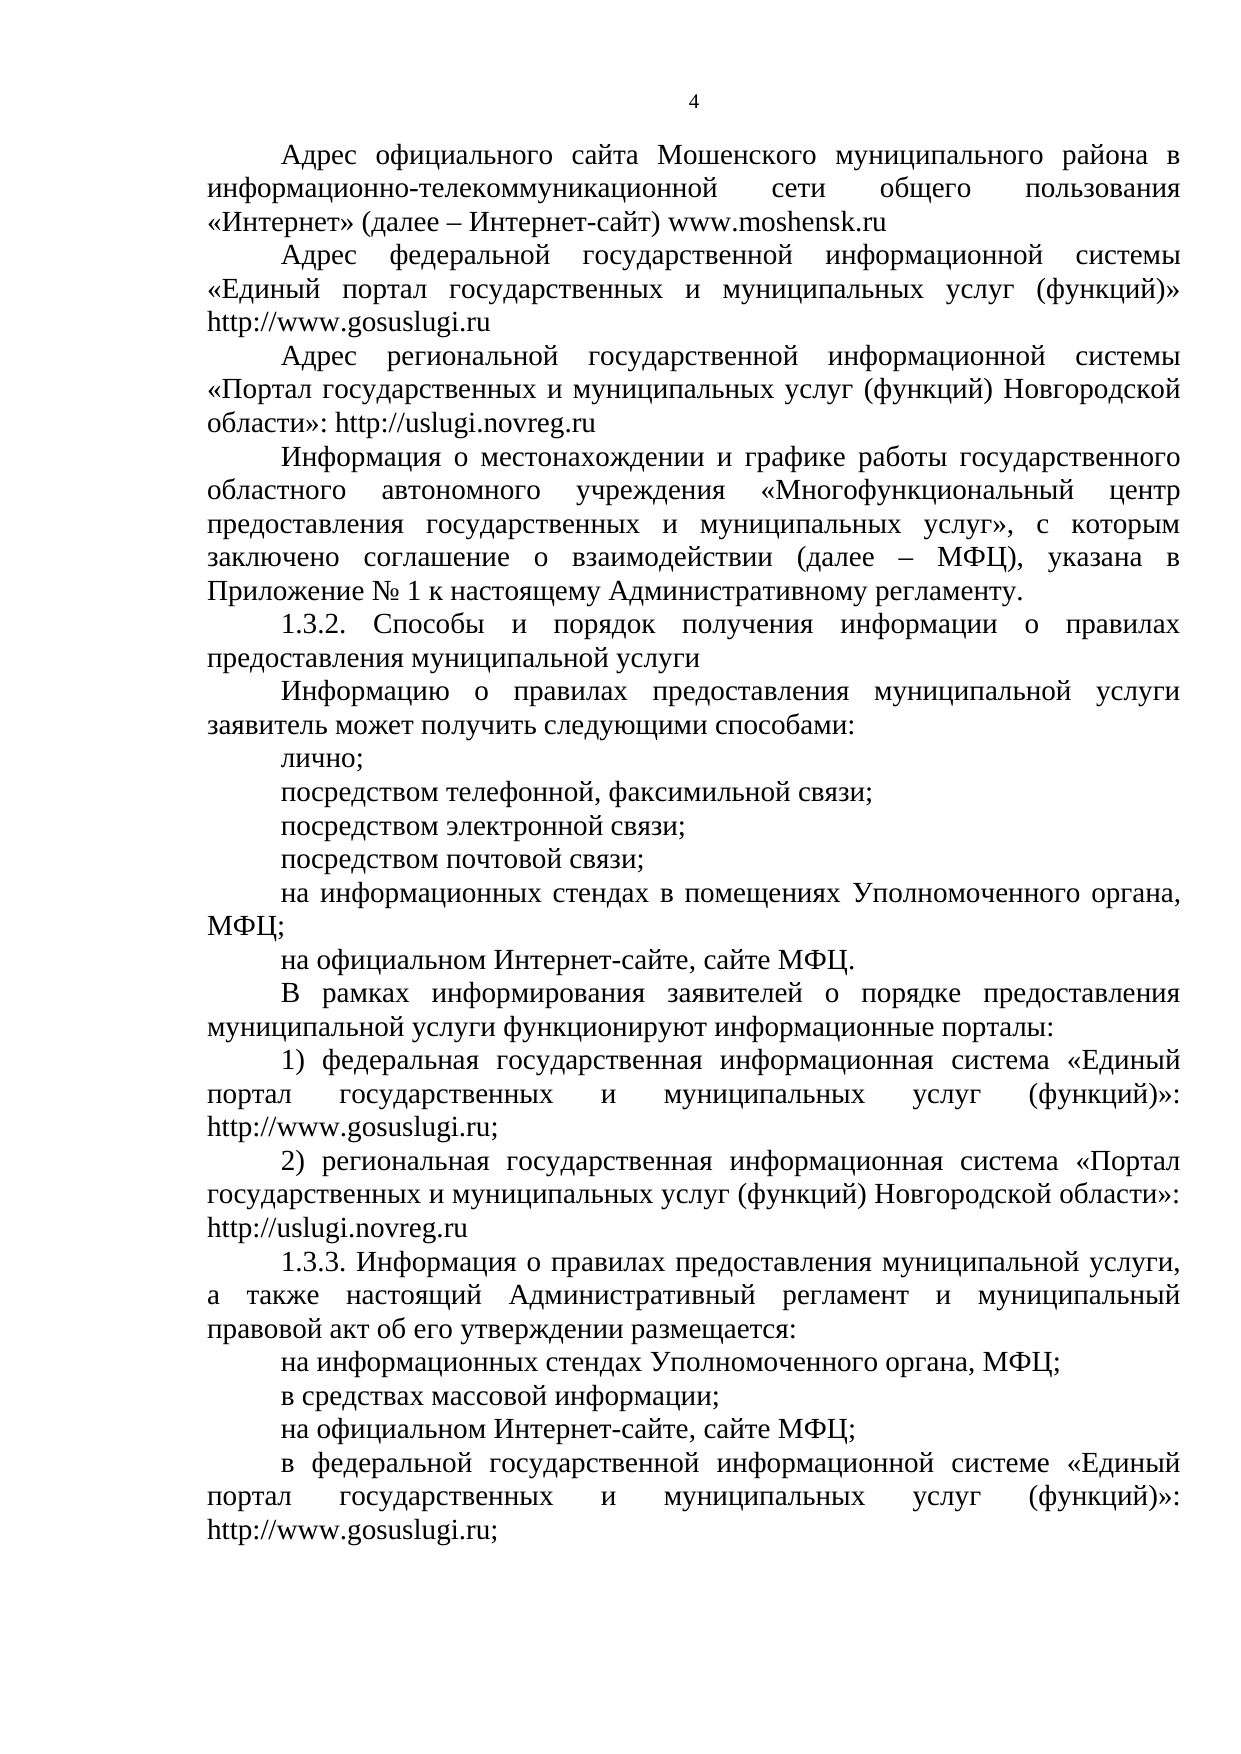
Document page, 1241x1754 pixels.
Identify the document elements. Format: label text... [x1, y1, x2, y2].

text лично; [207, 741, 1181, 774]
text в федеральной государственной информационной системе «Единый портал государственных и муниципальных услуг (функций)»: http://www.gosuslugi.ru; [207, 1445, 1181, 1546]
text 2) региональная государственная информационная система «Портал государственных и муниципальных услуг (функций) Новгородской области»: http://uslugi.novreg.ru [207, 1143, 1181, 1244]
text 1.3.3. Информация о правилах предоставления муниципальной услуги, а также настоящий Административный регламент и муниципальный правовой акт об его утверждении размещается: [207, 1244, 1181, 1344]
text на официальном Интернет-сайте, сайте МФЦ. [207, 942, 1181, 975]
text Адрес федеральной государственной информационной системы «Единый портал государственных и муниципальных услуг (функций)» http://www.gosuslugi.ru [207, 237, 1181, 338]
text 1.3.2. Способы и порядок получения информации о правилах предоставления муниципальной услуги [207, 606, 1181, 673]
text на официальном Интернет-сайте, сайте МФЦ; [207, 1411, 1181, 1445]
text Информация о местонахождении и графике работы государственного областного автономного учреждения «Многофункциональный центр предоставления государственных и муниципальных услуг», с которым заключено соглашение о взаимодействии (далее – МФЦ), указана в Приложение № 1 к настоящему Административному регламенту. [207, 439, 1181, 606]
text Информацию о правилах предоставления муниципальной услуги заявитель может получить следующими способами: [207, 673, 1181, 741]
text Адрес официального сайта Мошенского муниципального района в информационно-телекоммуникационной сети общего пользования «Интернет» (далее – Интернет-сайт) www.moshensk.ru [207, 137, 1181, 237]
text В рамках информирования заявителей о порядке предоставления муниципальной услуги функционируют информационные порталы: [207, 975, 1181, 1042]
text на информационных стендах Уполномоченного органа, МФЦ; [207, 1344, 1181, 1378]
text 1) федеральная государственная информационная система «Единый портал государственных и муниципальных услуг (функций)»: http://www.gosuslugi.ru; [207, 1042, 1181, 1143]
text посредством почтовой связи; [207, 841, 1181, 875]
text посредством электронной связи; [207, 808, 1181, 841]
text в средствах массовой информации; [207, 1378, 1181, 1411]
text Адрес региональной государственной информационной системы «Портал государственных и муниципальных услуг (функций) Новгородской области»: http://uslugi.novreg.ru [207, 338, 1181, 439]
text посредством телефонной, факсимильной связи; [207, 774, 1181, 808]
text на информационных стендах в помещениях Уполномоченного органа, МФЦ; [207, 875, 1181, 942]
